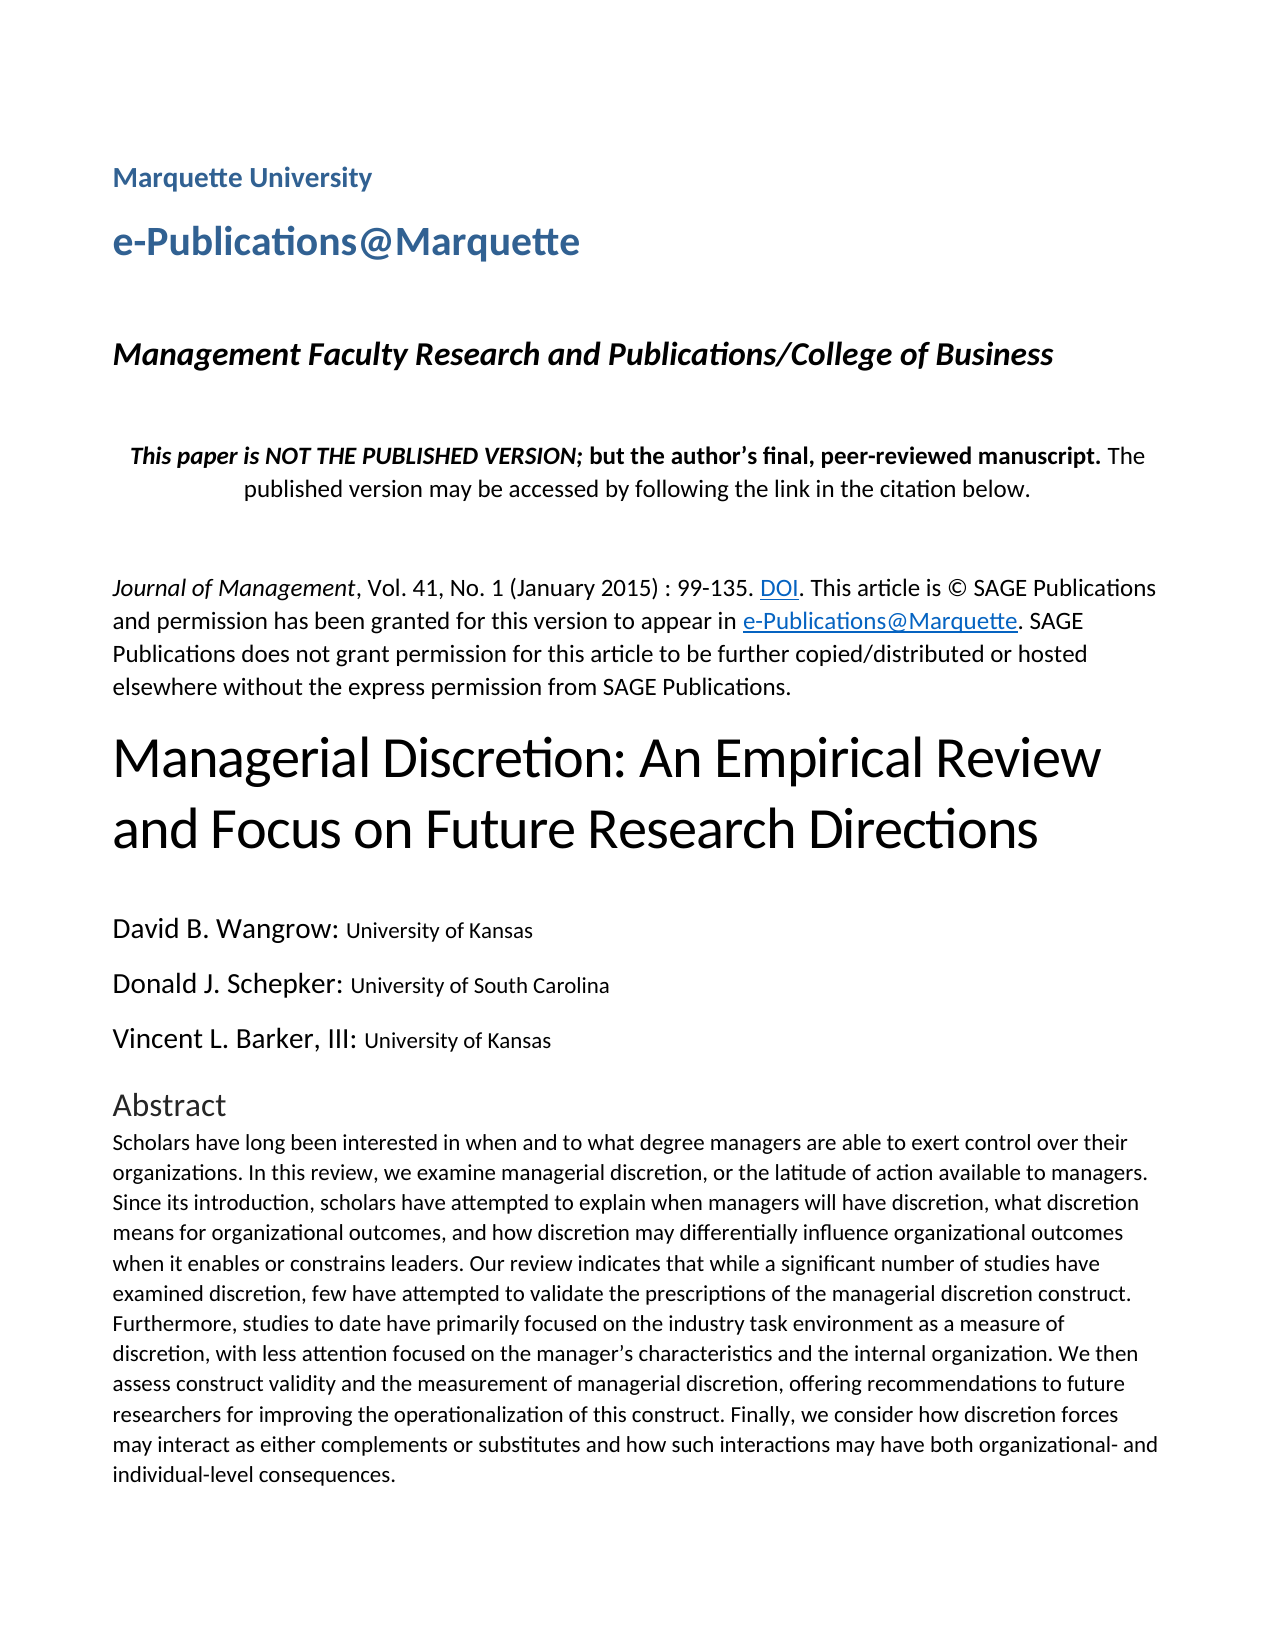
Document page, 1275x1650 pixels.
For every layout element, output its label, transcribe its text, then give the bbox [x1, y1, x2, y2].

text Donald J. Schepker: University of South Carolina [112, 965, 1162, 1001]
text Journal of Management, Vol. 41, No. 1 (January 2015) : 99-135. DOI. This article is © SAGE Publications and permission has been granted for this version to appear in e-Publications@Marquette. SAGE Publications does not grant permission for this article to be further copied/distributed or hosted elsewhere without the express permission from SAGE Publications. [112, 572, 1162, 702]
subtitle Abstract [112, 1084, 1162, 1124]
text Marquette University [112, 159, 1162, 195]
text David B. Wangrow: University of Kansas [112, 910, 1162, 946]
text e-Publications@Marquette [112, 214, 1162, 265]
text This paper is NOT THE PUBLISHED VERSION; but the author’s final, peer-reviewed manuscript. The published version may be accessed by following the link in the citation below. [112, 440, 1162, 504]
text Scholars have long been interested in when and to what degree managers are able to exert control over their organizations. In this review, we examine managerial discretion, or the latitude of action available to managers. Since its introduction, scholars have attempted to explain when managers will have discretion, what discretion means for organizational outcomes, and how discretion may differentially influence organizational outcomes when it enables or constrains leaders. Our review indicates that while a significant number of studies have examined discretion, few have attempted to validate the prescriptions of the managerial discretion construct. Furthermore, studies to date have primarily focused on the industry task environment as a measure of discretion, with less attention focused on the manager’s characteristics and the internal organization. We then assess construct validity and the measurement of managerial discretion, offering recommendations to future researchers for improving the operationalization of this construct. Finally, we consider how discretion forces may interact as either complements or substitutes and how such interactions may have both organizational- and individual-level consequences. [112, 1128, 1162, 1488]
title Managerial Discretion: An Empirical Review and Focus on Future Research Directions [112, 721, 1162, 863]
text Management Faculty Research and Publications/College of Business [112, 333, 1162, 374]
text Vincent L. Barker, III: University of Kansas [112, 1020, 1162, 1056]
